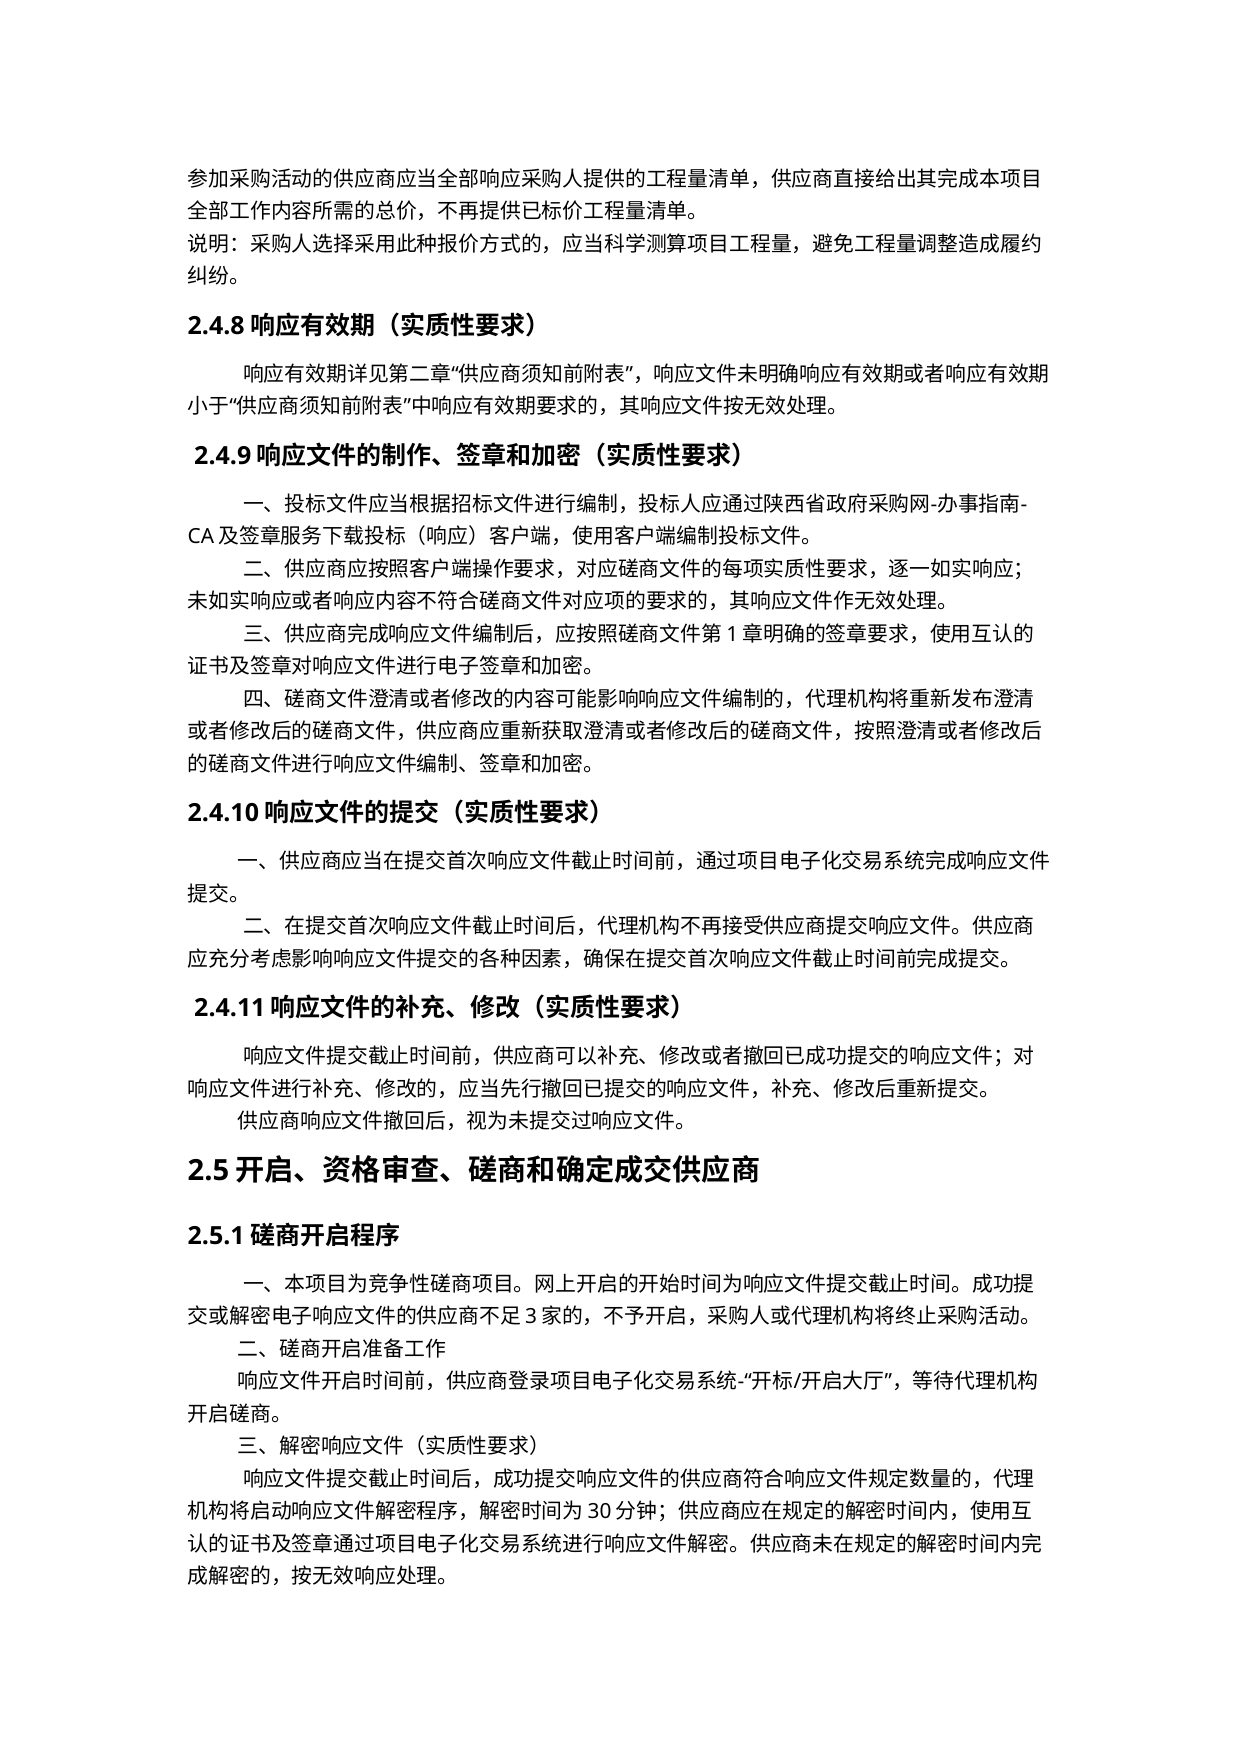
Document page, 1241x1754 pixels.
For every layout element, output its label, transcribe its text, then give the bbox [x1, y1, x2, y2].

text 响应文件开启时间前，供应商登录项目电子化交易系统-“开标/开启大厅”，等待代理机构开启磋商。 [187, 1364, 1053, 1429]
text 2.4.10响应文件的提交（实质性要求） [187, 779, 1053, 844]
text 2.4.9响应文件的制作、签章和加密（实质性要求） [187, 422, 1053, 487]
text 三、解密响应文件（实质性要求） [187, 1429, 1053, 1462]
text 二、磋商开启准备工作 [187, 1332, 1053, 1364]
text 二、在提交首次响应文件截止时间后，代理机构不再接受供应商提交响应文件。供应商应充分考虑影响响应文件提交的各种因素，确保在提交首次响应文件截止时间前完成提交。 [187, 909, 1053, 974]
text 供应商响应文件撤回后，视为未提交过响应文件。 [187, 1104, 1053, 1137]
text 响应有效期详见第二章“供应商须知前附表”，响应文件未明确响应有效期或者响应有效期小于“供应商须知前附表”中响应有效期要求的，其响应文件按无效处理。 [187, 357, 1053, 422]
text 2.5.1磋商开启程序 [187, 1202, 1053, 1267]
text 四、磋商文件澄清或者修改的内容可能影响响应文件编制的，代理机构将重新发布澄清或者修改后的磋商文件，供应商应重新获取澄清或者修改后的磋商文件，按照澄清或者修改后的磋商文件进行响应文件编制、签章和加密。 [187, 682, 1053, 779]
text 三、供应商完成响应文件编制后，应按照磋商文件第1章明确的签章要求，使用互认的证书及签章对响应文件进行电子签章和加密。 [187, 617, 1053, 682]
text 响应文件提交截止时间后，成功提交响应文件的供应商符合响应文件规定数量的，代理机构将启动响应文件解密程序，解密时间为30分钟；供应商应在规定的解密时间内，使用互认的证书及签章通过项目电子化交易系统进行响应文件解密。供应商未在规定的解密时间内完成解密的，按无效响应处理。 [187, 1462, 1053, 1592]
text 参加采购活动的供应商应当全部响应采购人提供的工程量清单，供应商直接给出其完成本项目全部工作内容所需的总价，不再提供已标价工程量清单。 [187, 162, 1053, 227]
text 一、本项目为竞争性磋商项目。网上开启的开始时间为响应文件提交截止时间。成功提交或解密电子响应文件的供应商不足3家的，不予开启，采购人或代理机构将终止采购活动。 [187, 1267, 1053, 1332]
text 一、供应商应当在提交首次响应文件截止时间前，通过项目电子化交易系统完成响应文件提交。 [187, 844, 1053, 909]
text 2.4.8响应有效期（实质性要求） [187, 292, 1053, 357]
text 响应文件提交截止时间前，供应商可以补充、修改或者撤回已成功提交的响应文件；对响应文件进行补充、修改的，应当先行撤回已提交的响应文件，补充、修改后重新提交。 [187, 1039, 1053, 1104]
text 2.4.11响应文件的补充、修改（实质性要求） [187, 974, 1053, 1039]
text 二、供应商应按照客户端操作要求，对应磋商文件的每项实质性要求，逐一如实响应；未如实响应或者响应内容不符合磋商文件对应项的要求的，其响应文件作无效处理。 [187, 552, 1053, 617]
text 一、投标文件应当根据招标文件进行编制，投标人应通过陕西省政府采购网-办事指南-CA及签章服务下载投标（响应）客户端，使用客户端编制投标文件。 [187, 487, 1053, 552]
text 2.5开启、资格审查、磋商和确定成交供应商 [187, 1137, 1053, 1202]
text 说明：采购人选择采用此种报价方式的，应当科学测算项目工程量，避免工程量调整造成履约纠纷。 [187, 227, 1053, 292]
